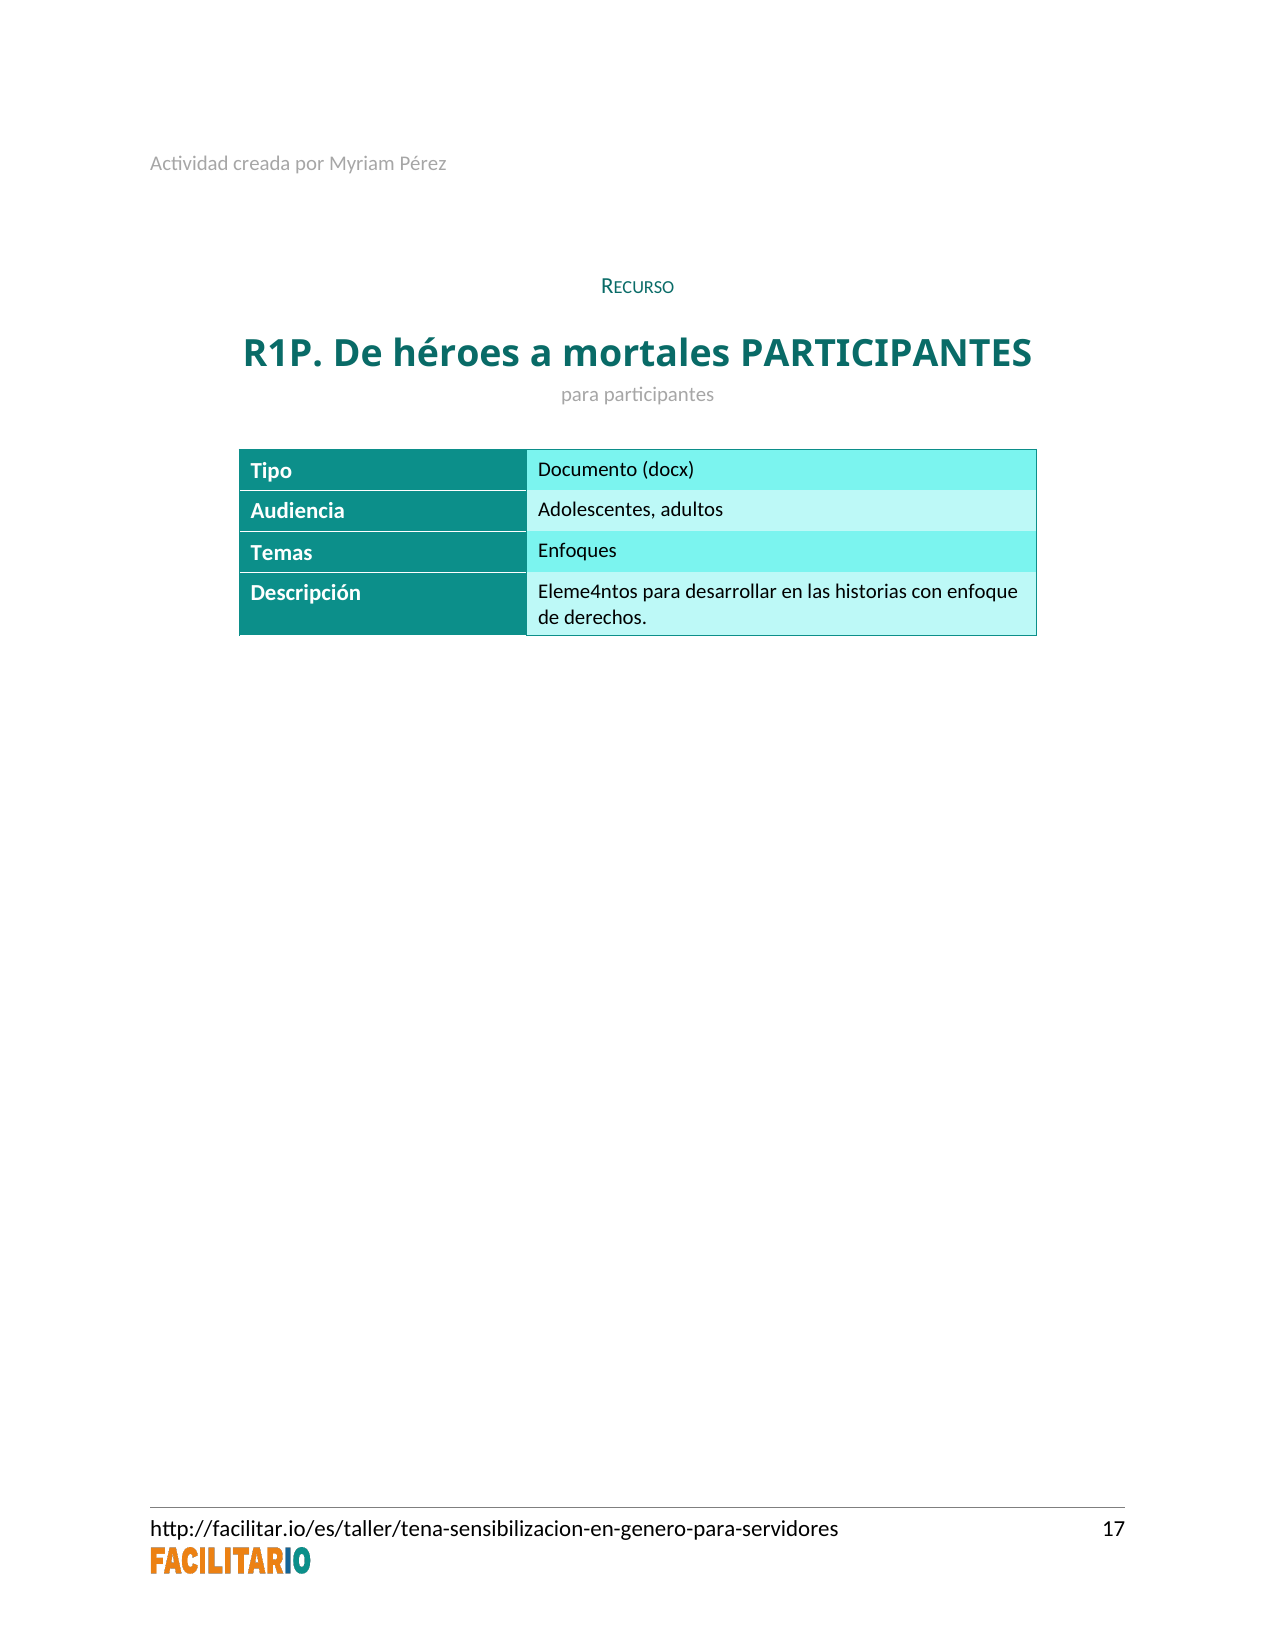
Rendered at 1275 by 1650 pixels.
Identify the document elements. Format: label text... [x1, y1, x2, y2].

table_cell Eleme4ntos para desarrollar en las historias con enfoque de derechos. [527, 572, 1036, 635]
text para participantes [150, 381, 1125, 407]
table_cell Audiencia [240, 491, 526, 531]
text Recurso [150, 271, 1125, 299]
subtitle R1P. De héroes a mortales PARTICIPANTES [150, 326, 1125, 377]
table_cell Descripción [240, 573, 526, 635]
picture [145, 1544, 315, 1576]
table_cell Temas [240, 532, 526, 572]
table_cell Adolescentes, adultos [527, 490, 1036, 531]
table_header Tipo [240, 450, 526, 490]
table_header Documento (docx) [527, 450, 1036, 490]
text Actividad creada por Myriam Pérez [150, 150, 1125, 175]
table_cell Enfoques [527, 531, 1036, 572]
